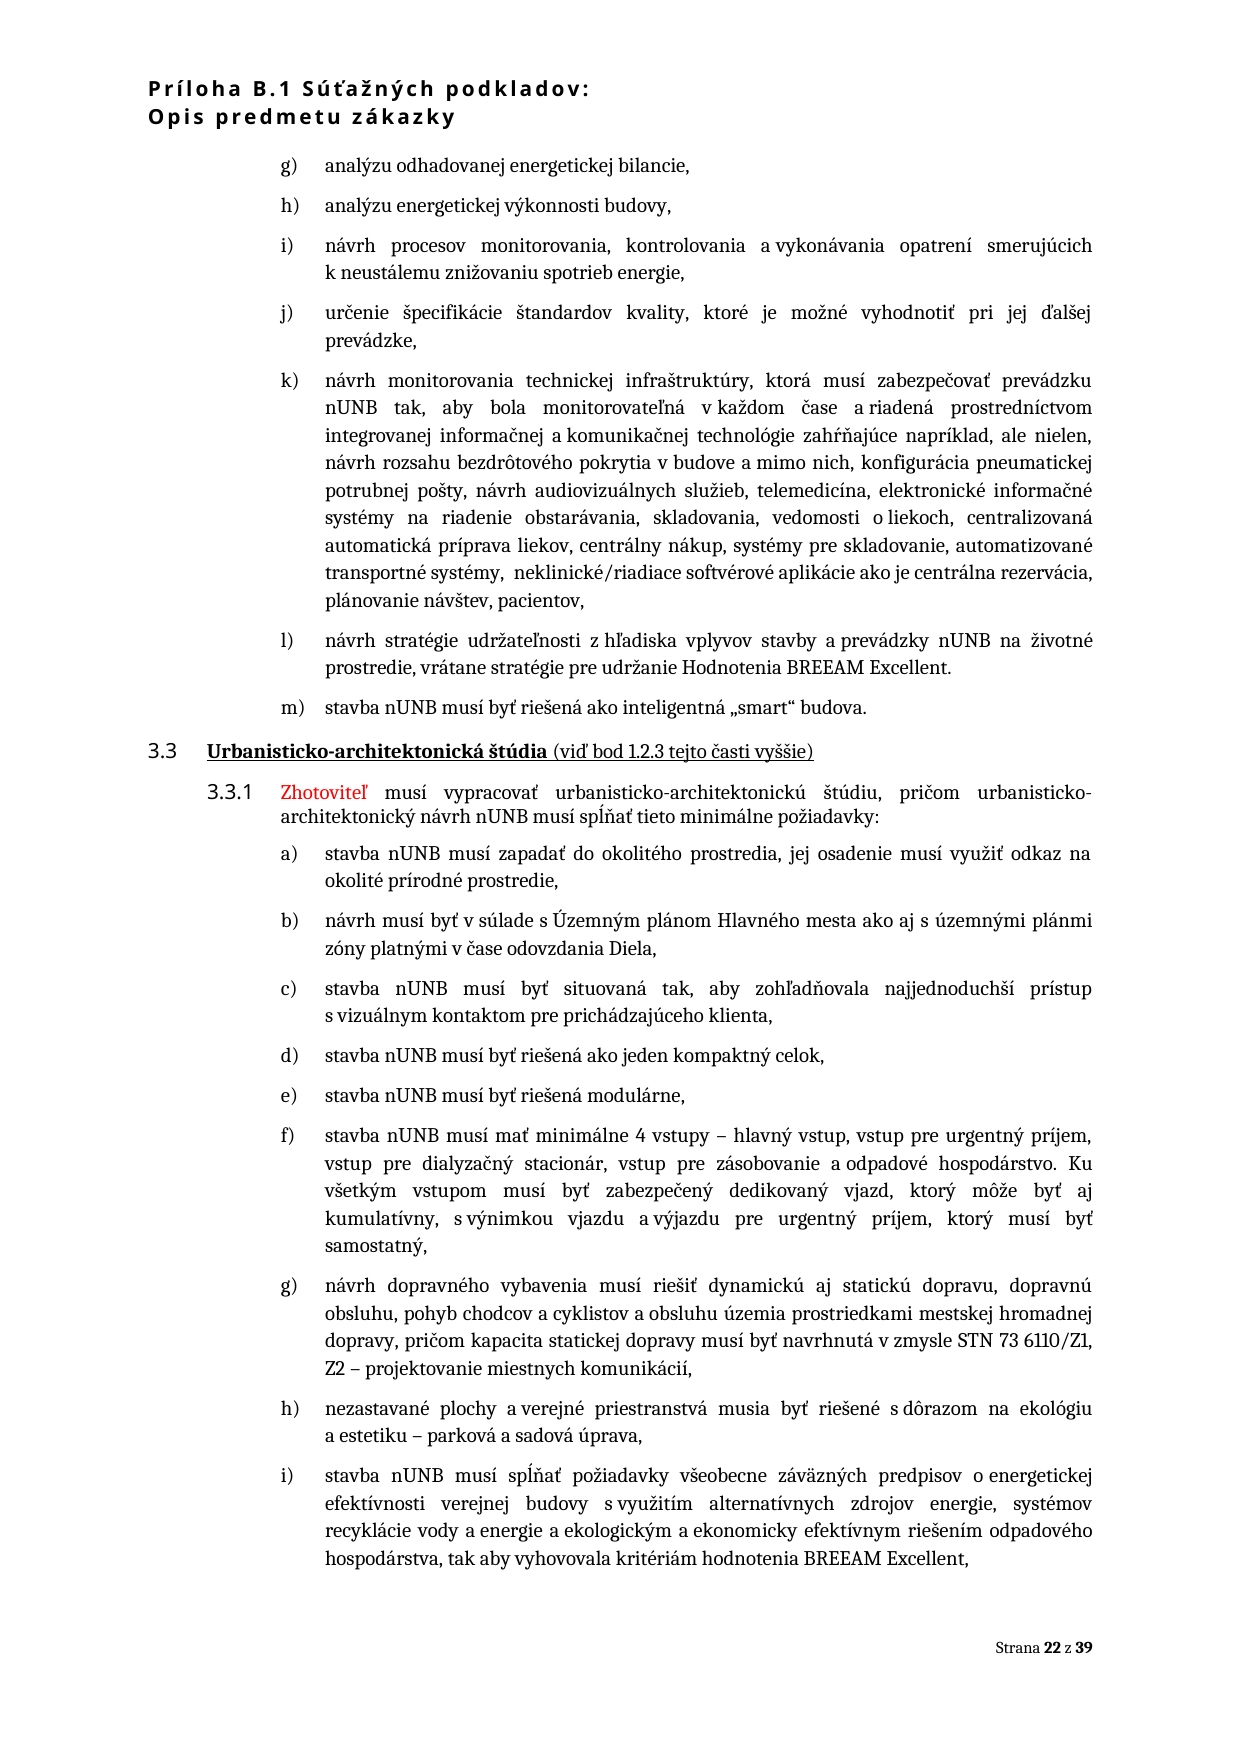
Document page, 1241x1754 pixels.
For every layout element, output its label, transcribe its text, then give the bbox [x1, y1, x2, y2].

list stavba nUNB musí spĺňať požiadavky všeobecne záväzných predpisov o energetickej efektívnosti verejnej budovy s využitím alternatívnych zdrojov energie, systémov recyklácie vody a energie a ekologickým a ekonomicky efektívnym riešením odpadového hospodárstva, tak aby vyhovovala kritériám hodnotenia BREEAM Excellent, [281, 1464, 1093, 1571]
list stavba nUNB musí mať minimálne 4 vstupy – hlavný vstup, vstup pre urgentný príjem, vstup pre dialyzačný stacionár, vstup pre zásobovanie a odpadové hospodárstvo. Ku všetkým vstupom musí byť zabezpečený dedikovaný vjazd, ktorý môže byť aj kumulatívny, s výnimkou vjazdu a výjazdu pre urgentný príjem, ktorý musí byť samostatný, [281, 1124, 1093, 1258]
list stavba nUNB musí zapadať do okolitého prostredia, jej osadenie musí využiť odkaz na okolité prírodné prostredie, [281, 842, 1093, 893]
subtitle Zhotoviteľ musí vypracovať urbanisticko-architektonickú štúdiu, pričom urbanisticko-architektonický návrh nUNB musí spĺňať tieto minimálne požiadavky: [207, 777, 1093, 829]
list stavba nUNB musí byť riešená ako inteligentná „smart“ budova. [281, 696, 1093, 720]
list stavba nUNB musí byť riešená ako jeden kompaktný celok, [281, 1044, 1093, 1068]
list nezastavané plochy a verejné priestranstvá musia byť riešené s dôrazom na ekológiu a estetiku – parková a sadová úprava, [281, 1397, 1093, 1448]
list návrh dopravného vybavenia musí riešiť dynamickú aj statickú dopravu, dopravnú obsluhu, pohyb chodcov a cyklistov a obsluhu územia prostriedkami mestskej hromadnej dopravy, pričom kapacita statickej dopravy musí byť navrhnutá v zmysle STN 73 6110/Z1, Z2 – projektovanie miestnych komunikácií, [281, 1274, 1093, 1381]
list návrh musí byť v súlade s Územným plánom Hlavného mesta ako aj s územnými plánmi zóny platnými v čase odovzdania Diela, [281, 909, 1093, 961]
subtitle Urbanisticko-architektonická štúdia (viď bod 1.2.3 tejto časti vyššie) [148, 736, 1093, 764]
list návrh stratégie udržateľnosti z hľadiska vplyvov stavby a prevádzky nUNB na životné prostredie, vrátane stratégie pre udržanie Hodnotenia BREEAM Excellent. [281, 628, 1093, 680]
list stavba nUNB musí byť riešená modulárne, [281, 1084, 1093, 1108]
list návrh procesov monitorovania, kontrolovania a vykonávania opatrení smerujúcich k neustálemu znižovaniu spotrieb energie, [281, 233, 1093, 285]
list analýzu odhadovanej energetickej bilancie, [281, 153, 1093, 177]
list stavba nUNB musí byť situovaná tak, aby zohľadňovala najjednoduchší prístup s vizuálnym kontaktom pre prichádzajúceho klienta, [281, 977, 1093, 1028]
list určenie špecifikácie štandardov kvality, ktoré je možné vyhodnotiť pri jej ďalšej prevádzke, [281, 301, 1093, 352]
list návrh monitorovania technickej infraštruktúry, ktorá musí zabezpečovať prevádzku nUNB tak, aby bola monitorovateľná v každom čase a riadená prostredníctvom integrovanej informačnej a komunikačnej technológie zahŕňajúce napríklad, ale nielen, návrh rozsahu bezdrôtového pokrytia v budove a mimo nich, konfigurácia pneumatickej potrubnej pošty, návrh audiovizuálnych služieb, telemedicína, elektronické informačné systémy na riadenie obstarávania, skladovania, vedomosti o liekoch, centralizovaná automatická príprava liekov, centrálny nákup, systémy pre skladovanie, automatizované transportné systémy, neklinické/riadiace softvérové aplikácie ako je centrálna rezervácia, plánovanie návštev, pacientov, [281, 368, 1093, 612]
list analýzu energetickej výkonnosti budovy, [281, 193, 1093, 217]
